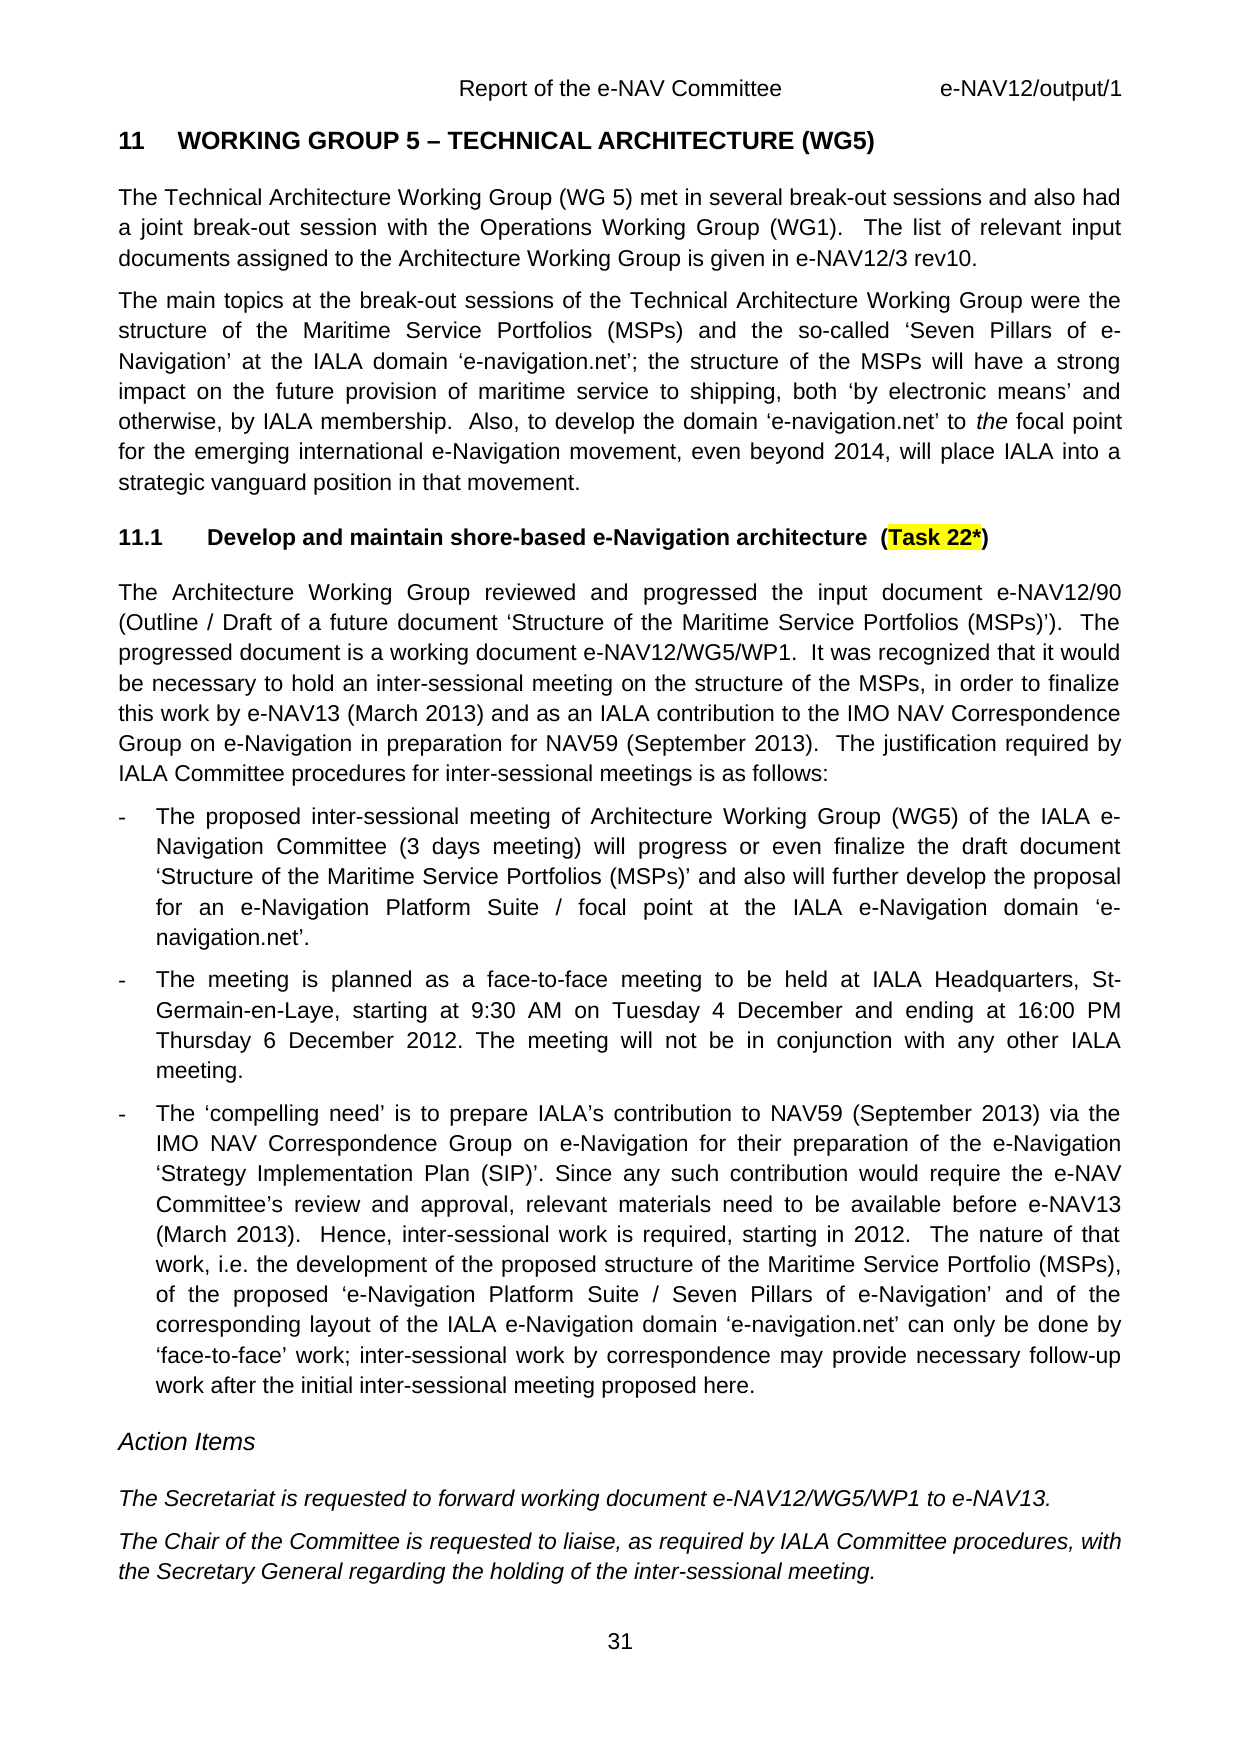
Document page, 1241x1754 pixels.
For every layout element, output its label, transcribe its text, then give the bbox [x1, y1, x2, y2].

subtitle Develop and maintain shore-based e-Navigation architecture (Task 22*) [118, 524, 888, 550]
list The proposed inter-sessional meeting of Architecture Working Group (WG5) of the IALA e-Navigation Committee (3 days meeting) will progress or even finalize the draft document ‘Structure of the Maritime Service Portfolios (MSPs)’ and also will further develop the proposal for an e-Navigation Platform Suite / focal point at the IALA e-Navigation domain ‘e-navigation.net’. [118, 803, 1122, 950]
text The Technical Architecture Working Group (WG 5) met in several break-out sessions and also had a joint break-out session with the Operations Working Group (WG1). The list of relevant input documents assigned to the Architecture Working Group is given in e-NAV12/3 rev10. [118, 184, 1122, 271]
list The ‘compelling need’ is to prepare IALA’s contribution to NAV59 (September 2013) via the IMO NAV Correspondence Group on e-Navigation for their preparation of the e-Navigation ‘Strategy Implementation Plan (SIP)’. Since any such contribution would require the e-NAV Committee’s review and approval, relevant materials need to be available before e-NAV13 (March 2013). Hence, inter-sessional work is required, starting in 2012. The nature of that work, i.e. the development of the proposed structure of the Maritime Service Portfolio (MSPs), of the proposed ‘e-Navigation Platform Suite / Seven Pillars of e-Navigation’ and of the corresponding layout of the IALA e-Navigation domain ‘e-navigation.net’ can only be done by ‘face-to-face’ work; inter-sessional work by correspondence may provide necessary follow-up work after the initial inter-sessional meeting proposed here. [118, 1100, 1122, 1398]
list The meeting is planned as a face-to-face meeting to be held at IALA Headquarters, St-Germain-en-Laye, starting at 9:30 AM on Tuesday 4 December and ending at 16:00 PM Thursday 6 December 2012. The meeting will not be in conjunction with any other IALA meeting. [118, 966, 1122, 1083]
subtitle Working Group 5 – Technical Architecture (WG5) [118, 126, 1122, 155]
text The Secretariat is requested to forward working document e-NAV12/WG5/WP1 to e-NAV13. [118, 1485, 1122, 1511]
text The Architecture Working Group reviewed and progressed the input document e-NAV12/90 (Outline / Draft of a future document ‘Structure of the Maritime Service Portfolios (MSPs)’). The progressed document is a working document e-NAV12/WG5/WP1. It was recognized that it would be necessary to hold an inter-sessional meeting on the structure of the MSPs, in order to finalize this work by e-NAV13 (March 2013) and as an IALA contribution to the IMO NAV Correspondence Group on e-Navigation in preparation for NAV59 (September 2013). The justification required by IALA Committee procedures for inter-sessional meetings is as follows: [118, 579, 1122, 786]
text Action Items [118, 1427, 1122, 1456]
text The Chair of the Committee is requested to liaise, as required by IALA Committee procedures, with the Secretary General regarding the holding of the inter-sessional meeting. [118, 1528, 1122, 1584]
text The main topics at the break-out sessions of the Technical Architecture Working Group were the structure of the Maritime Service Portfolios (MSPs) and the so-called ‘Seven Pillars of e-Navigation’ at the IALA domain ‘e-navigation.net’; the structure of the MSPs will have a strong impact on the future provision of maritime service to shipping, both ‘by electronic means’ and otherwise, by IALA membership. Also, to develop the domain ‘e-navigation.net’ to the focal point for the emerging international e-Navigation movement, even beyond 2014, will place IALA into a strategic vanguard position in that movement. [118, 287, 1122, 495]
